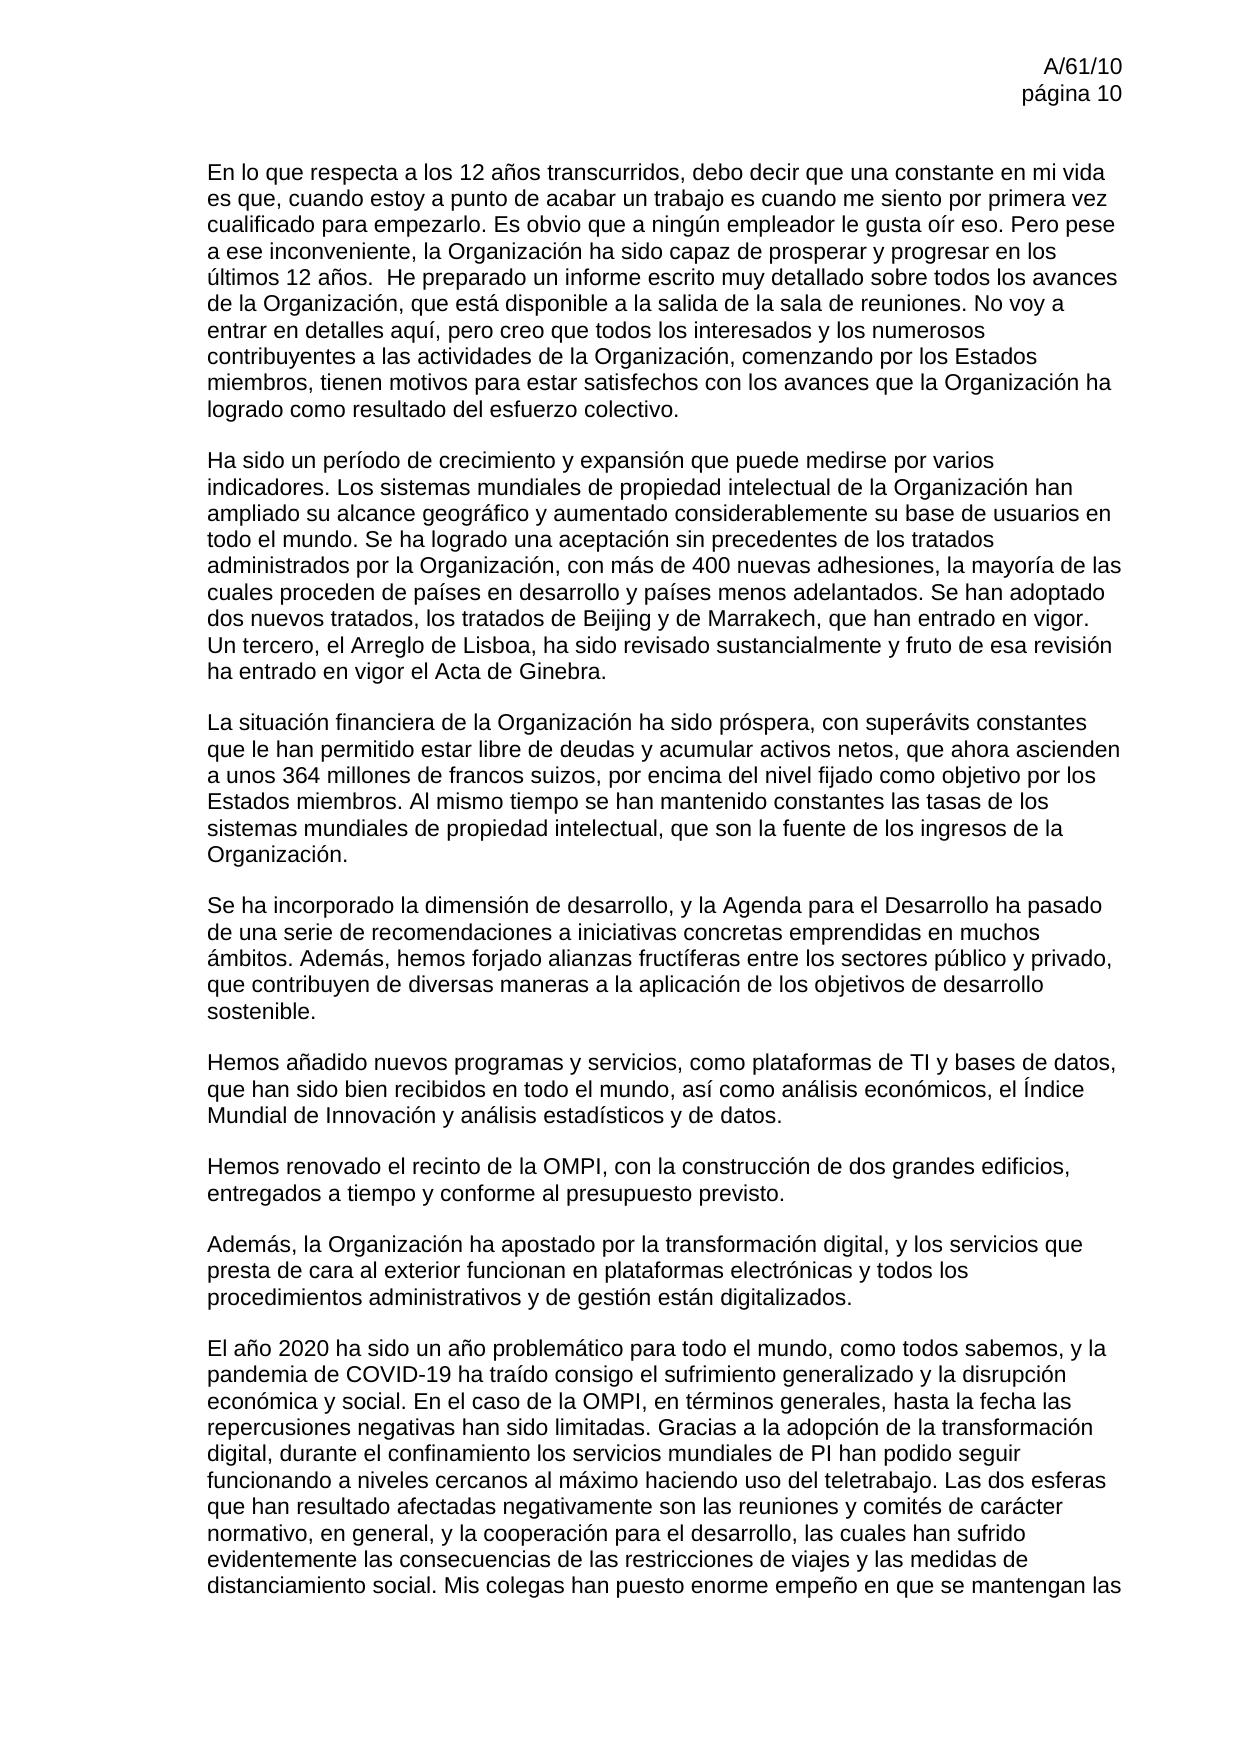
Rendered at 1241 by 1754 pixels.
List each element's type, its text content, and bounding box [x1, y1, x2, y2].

text Se ha incorporado la dimensión de desarrollo, y la Agenda para el Desarrollo ha pasado de una serie de recomendaciones a iniciativas concretas emprendidas en muchos ámbitos. Además, hemos forjado alianzas fructíferas entre los sectores público y privado, que contribuyen de diversas maneras a la aplicación de los objetivos de desarrollo sostenible. [207, 892, 1122, 1024]
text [207, 1335, 1122, 1598]
text Hemos añadido nuevos programas y servicios, como plataformas de TI y bases de datos, que han sido bien recibidos en todo el mundo, así como análisis económicos, el Índice Mundial de Innovación y análisis estadísticos y de datos. [207, 1049, 1122, 1128]
text Ha sido un período de crecimiento y expansión que puede medirse por varios indicadores. Los sistemas mundiales de propiedad intelectual de la Organización han ampliado su alcance geográfico y aumentado considerablemente su base de usuarios en todo el mundo. Se ha logrado una aceptación sin precedentes de los tratados administrados por la Organización, con más de 400 nuevas adhesiones, la mayoría de las cuales proceden de países en desarrollo y países menos adelantados. Se han adoptado dos nuevos tratados, los tratados de Beijing y de Marrakech, que han entrado en vigor. Un tercero, el Arreglo de Lisboa, ha sido revisado sustancialmente y fruto de esa revisión ha entrado en vigor el Acta de Ginebra. [207, 447, 1122, 684]
text La situación financiera de la Organización ha sido próspera, con superávits constantes que le han permitido estar libre de deudas y acumular activos netos, que ahora ascienden a unos 364 millones de francos suizos, por encima del nivel fijado como objetivo por los Estados miembros. Al mismo tiempo se han mantenido constantes las tasas de los sistemas mundiales de propiedad intelectual, que son la fuente de los ingresos de la Organización. [207, 709, 1122, 867]
text Además, la Organización ha apostado por la transformación digital, y los servicios que presta de cara al exterior funcionan en plataformas electrónicas y todos los procedimientos administrativos y de gestión están digitalizados. [207, 1231, 1122, 1310]
text Hemos renovado el recinto de la OMPI, con la construcción de dos grandes edificios, entregados a tiempo y conforme al presupuesto previsto. [207, 1153, 1122, 1206]
text En lo que respecta a los 12 años transcurridos, debo decir que una constante en mi vida es que, cuando estoy a punto de acabar un trabajo es cuando me siento por primera vez cualificado para empezarlo. Es obvio que a ningún empleador le gusta oír eso. Pero pese a ese inconveniente, la Organización ha sido capaz de prosperar y progresar en los últimos 12 años. He preparado un informe escrito muy detallado sobre todos los avances de la Organización, que está disponible a la salida de la sala de reuniones. No voy a entrar en detalles aquí, pero creo que todos los interesados y los numerosos contribuyentes a las actividades de la Organización, comenzando por los Estados miembros, tienen motivos para estar satisfechos con los avances que la Organización ha logrado como resultado del esfuerzo colectivo. [207, 158, 1122, 422]
